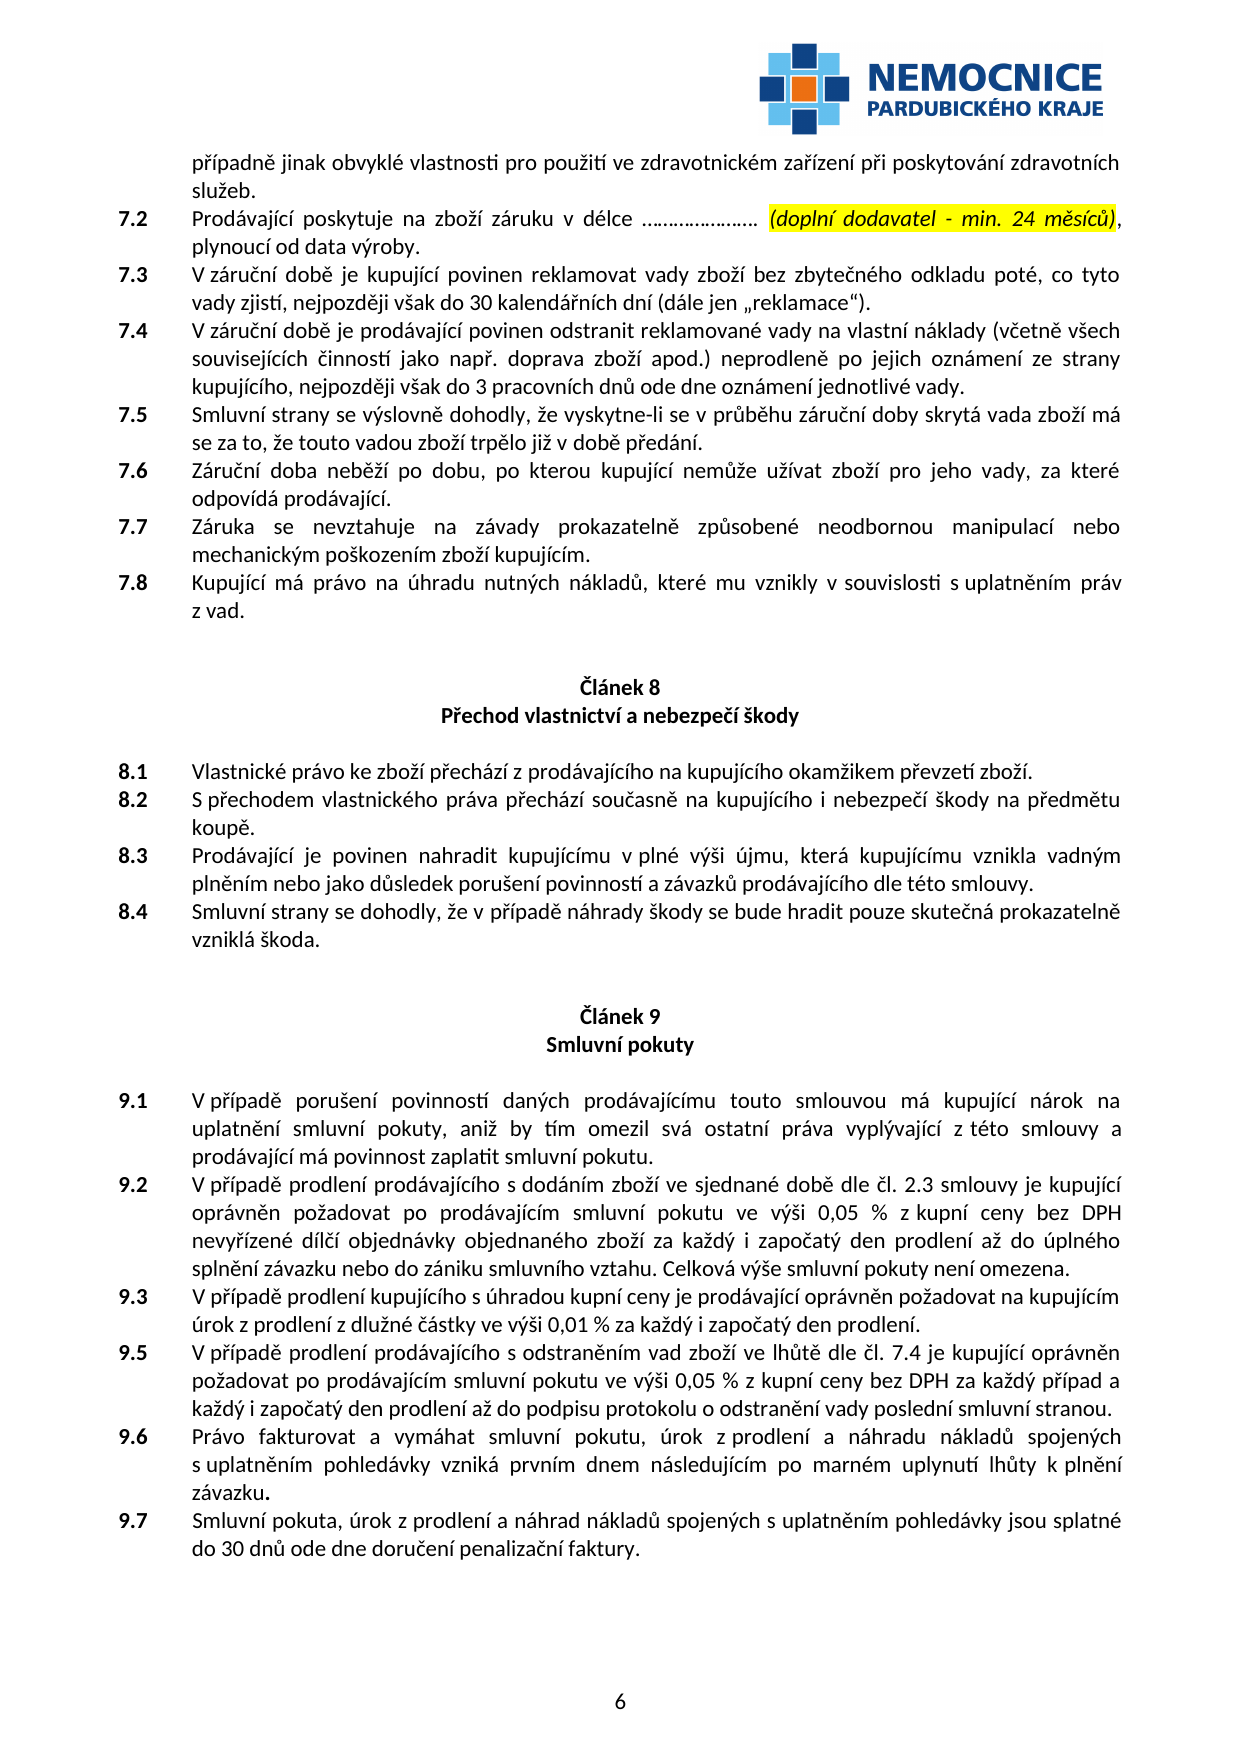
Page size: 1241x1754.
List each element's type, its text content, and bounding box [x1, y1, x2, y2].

text 8.4 Smluvní strany se dohodly, že v případě náhrady škody se bude hradit pouze skutečná prokazatelně vzniklá škoda. [118, 897, 1122, 953]
picture [758, 42, 1103, 136]
text 9.5 V případě prodlení prodávajícího s odstraněním vad zboží ve lhůtě dle čl. 7.4 je kupující oprávněn požadovat po prodávajícím smluvní pokutu ve výši 0,05 % z kupní ceny bez DPH za každý případ a každý i započatý den prodlení až do podpisu protokolu o odstranění vady poslední smluvní stranou. [118, 1338, 1122, 1422]
text 9.6 Právo fakturovat a vymáhat smluvní pokutu, úrok z prodlení a náhradu nákladů spojených s uplatněním pohledávky vzniká prvním dnem následujícím po marném uplynutí lhůty k plnění závazku. [118, 1422, 1122, 1506]
text Smluvní pokuty [118, 1030, 1122, 1058]
text 7.7 Záruka se nevztahuje na závady prokazatelně způsobené neodbornou manipulací nebo mechanickým poškozením zboží kupujícím. [118, 512, 1122, 568]
text 7.5 Smluvní strany se výslovně dohodly, že vyskytne-li se v průběhu záruční doby skrytá vada zboží má se za to, že touto vadou zboží trpělo již v době předání. [118, 400, 1122, 456]
text 9.1 V případě porušení povinností daných prodávajícímu touto smlouvou má kupující nárok na uplatnění smluvní pokuty, aniž by tím omezil svá ostatní práva vyplývající z této smlouvy a prodávající má povinnost zaplatit smluvní pokutu. [118, 1086, 1122, 1170]
text Přechod vlastnictví a nebezpečí škody [118, 701, 1122, 729]
text 7.3 V záruční době je kupující povinen reklamovat vady zboží bez zbytečného odkladu poté, co tyto vady zjistí, nejpozději však do 30 kalendářních dní (dále jen „reklamace“). [118, 260, 1122, 316]
text Článek 8 [118, 673, 1122, 701]
text Článek 9 [118, 1002, 1122, 1030]
text 9.7 Smluvní pokuta, úrok z prodlení a náhrad nákladů spojených s uplatněním pohledávky jsou splatné do 30 dnů ode dne doručení penalizační faktury. [118, 1506, 1122, 1562]
text 7.8 Kupující má právo na úhradu nutných nákladů, které mu vznikly v souvislosti s uplatněním práv z vad. [118, 568, 1122, 624]
text 8.3 Prodávající je povinen nahradit kupujícímu v plné výši újmu, která kupujícímu vznikla vadným plněním nebo jako důsledek porušení povinností a závazků prodávajícího dle této smlouvy. [118, 841, 1122, 897]
text 9.2 V případě prodlení prodávajícího s dodáním zboží ve sjednané době dle čl. 2.3 smlouvy je kupující oprávněn požadovat po prodávajícím smluvní pokutu ve výši 0,05 % z kupní ceny bez DPH nevyřízené dílčí objednávky objednaného zboží za každý i započatý den prodlení až do úplného splnění závazku nebo do zániku smluvního vztahu. Celková výše smluvní pokuty není omezena. [118, 1170, 1122, 1282]
text 8.1 Vlastnické právo ke zboží přechází z prodávajícího na kupujícího okamžikem převzetí zboží. [118, 757, 1122, 785]
text 7.4 V záruční době je prodávající povinen odstranit reklamované vady na vlastní náklady (včetně všech souvisejících činností jako např. doprava zboží apod.) neprodleně po jejich oznámení ze strany kupujícího, nejpozději však do 3 pracovních dnů ode dne oznámení jednotlivé vady. [118, 316, 1122, 400]
text 8.2 S přechodem vlastnického práva přechází současně na kupujícího i nebezpečí škody na předmětu koupě. [118, 785, 1122, 841]
text 7.2 Prodávající poskytuje na zboží záruku v délce …………………. (doplní dodavatel - min. 24 měsíců), plynoucí od data výroby. [118, 204, 1122, 260]
text 7.6 Záruční doba neběží po dobu, po kterou kupující nemůže užívat zboží pro jeho vady, za které odpovídá prodávající. [118, 456, 1122, 512]
text 9.3 V případě prodlení kupujícího s úhradou kupní ceny je prodávající oprávněn požadovat na kupujícím úrok z prodlení z dlužné částky ve výši 0,01 % za každý i započatý den prodlení. [118, 1282, 1122, 1338]
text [118, 148, 1122, 204]
